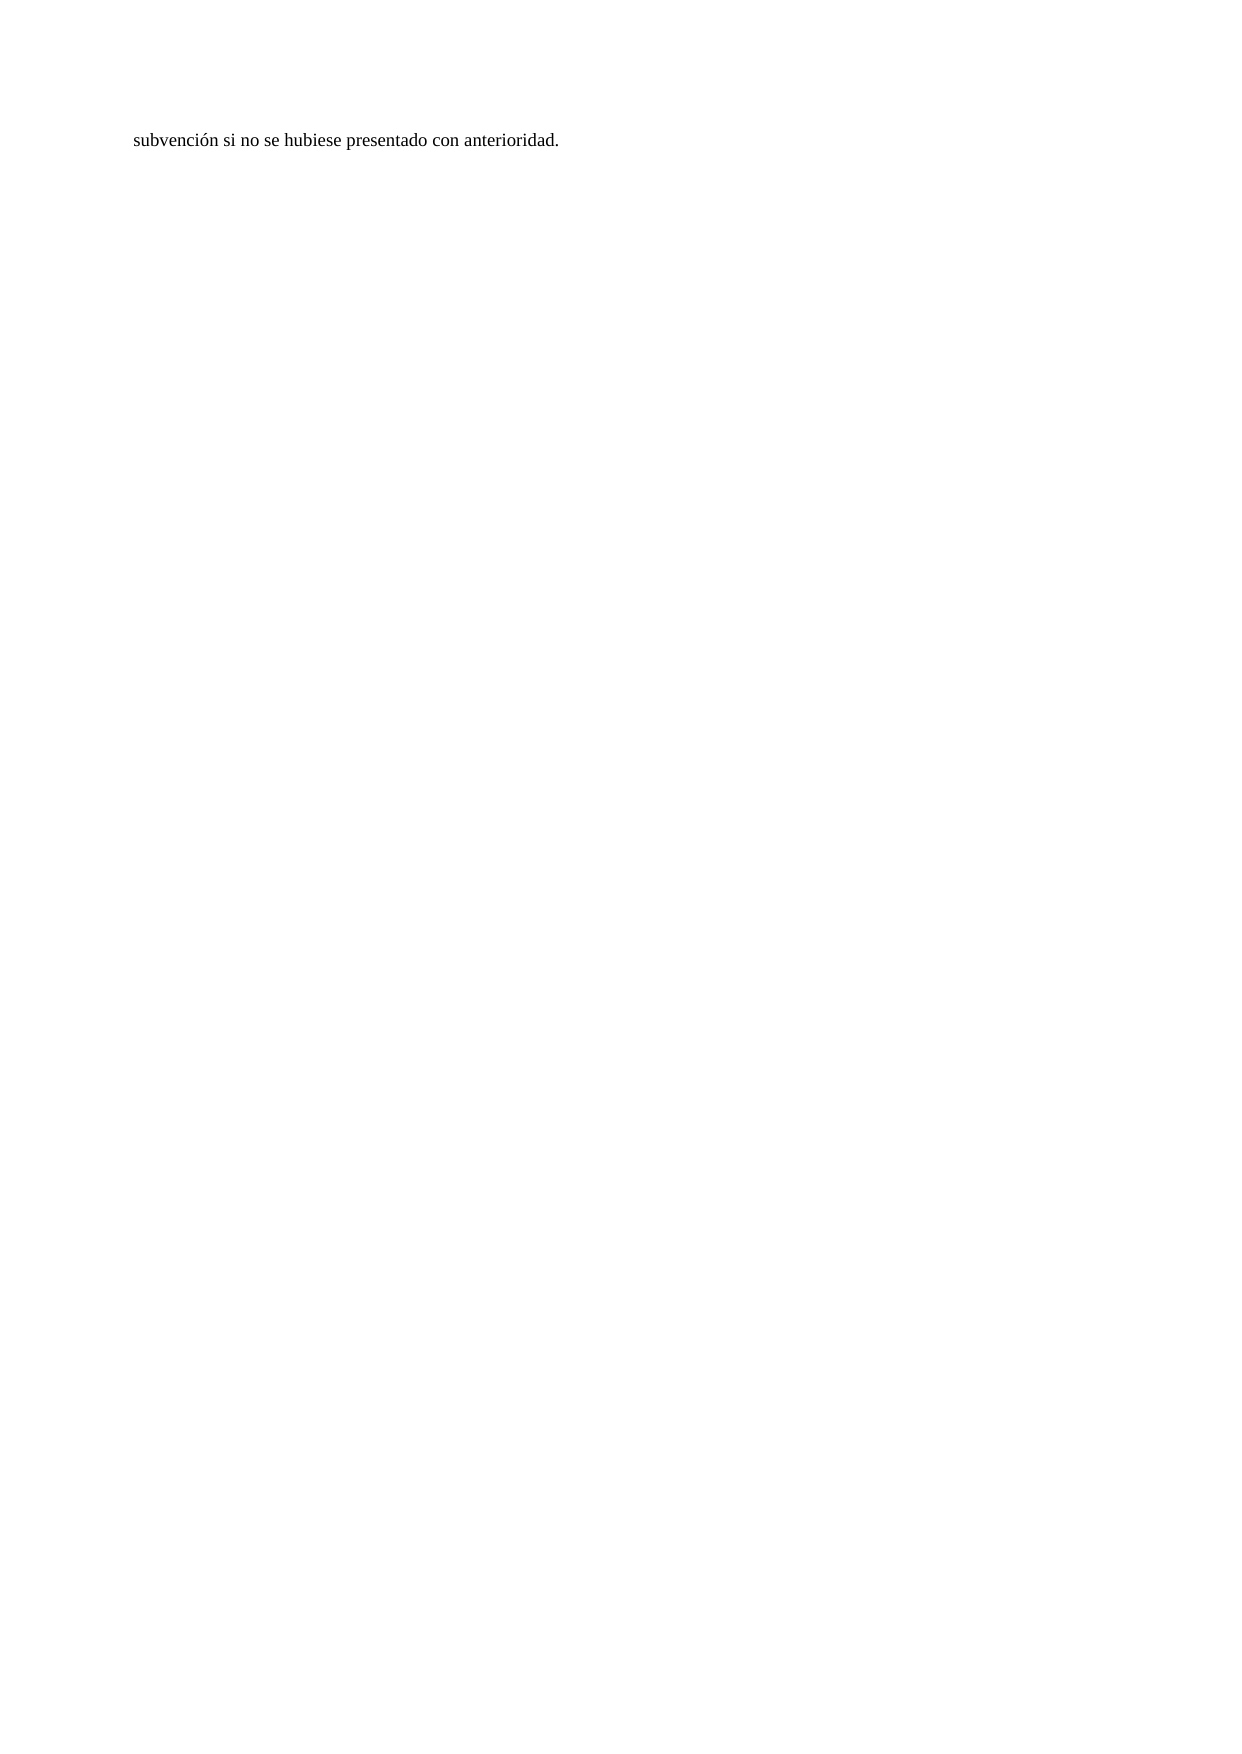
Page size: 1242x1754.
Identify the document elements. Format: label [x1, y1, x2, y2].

text [133, 129, 1127, 151]
